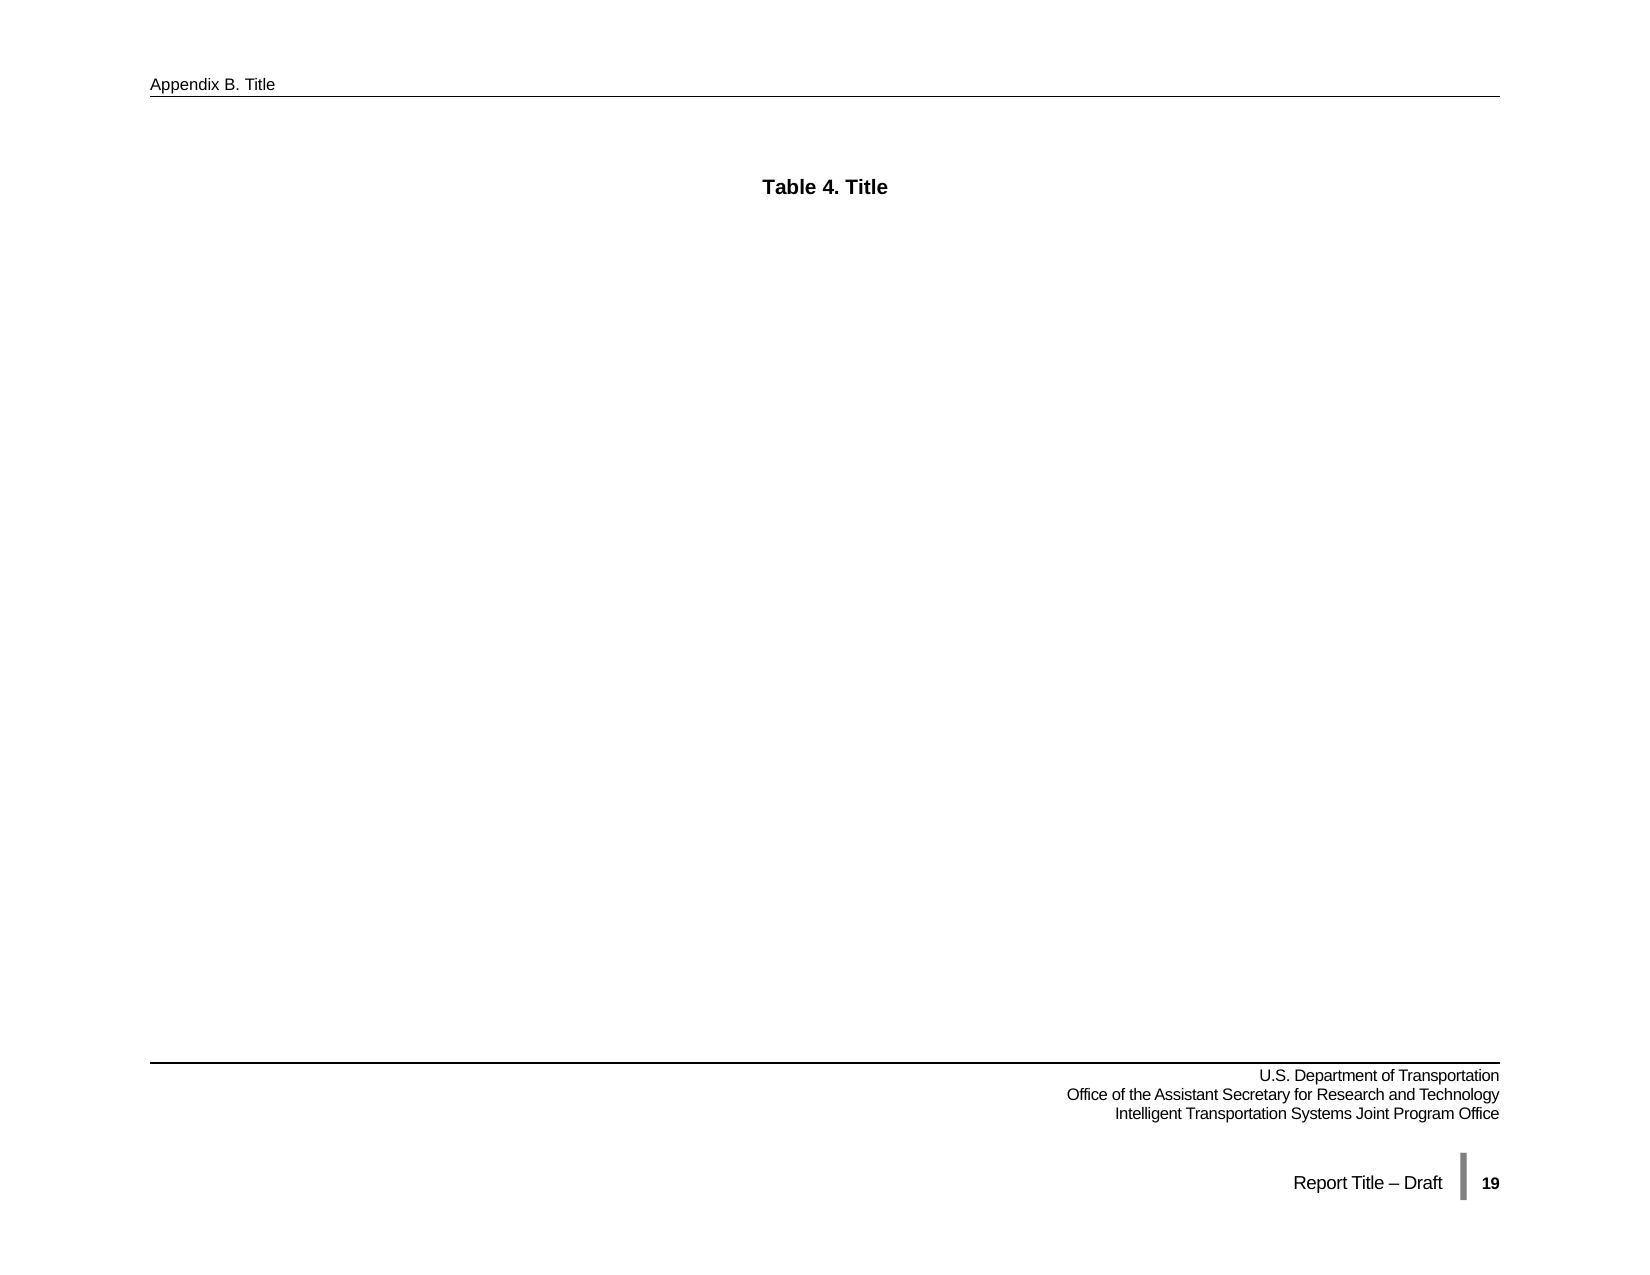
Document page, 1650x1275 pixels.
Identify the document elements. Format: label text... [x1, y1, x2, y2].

text Table 4. Title [150, 175, 1500, 199]
